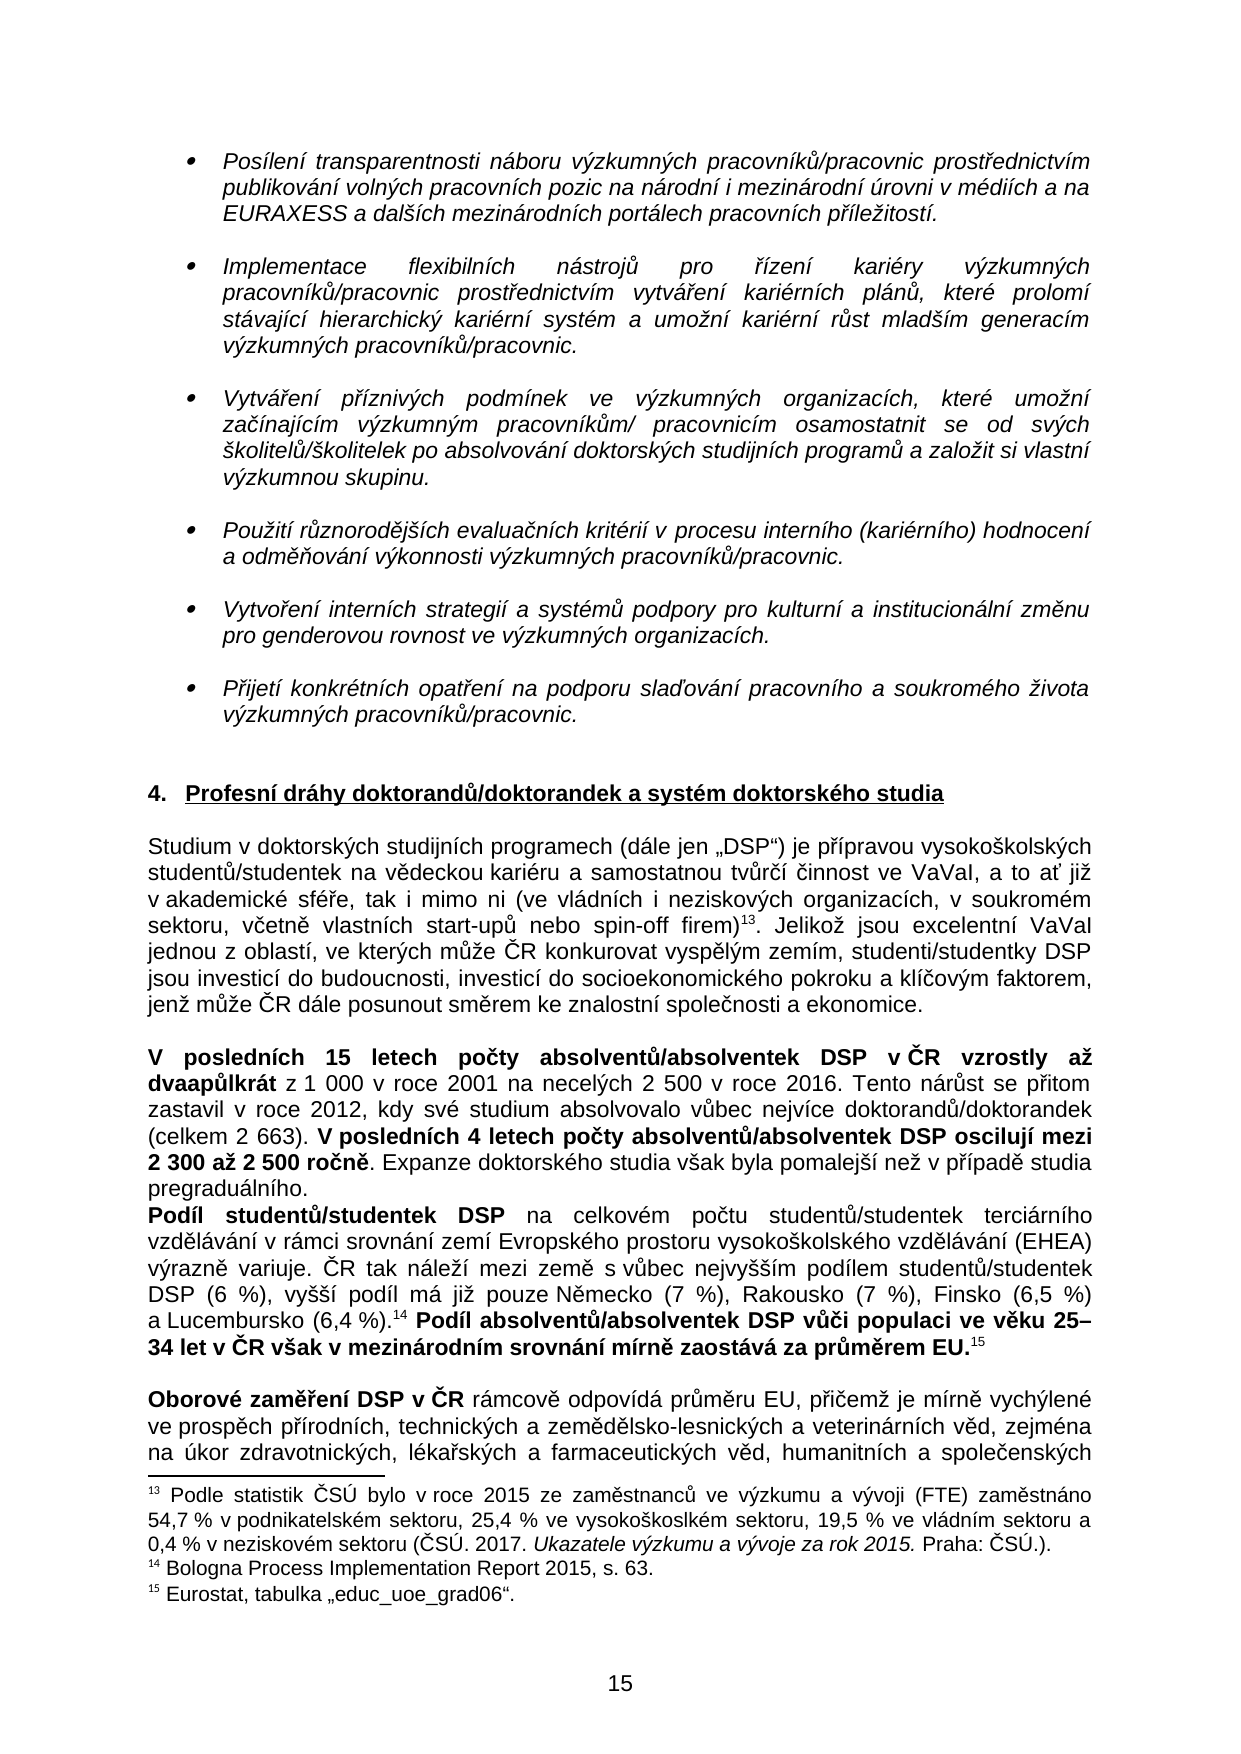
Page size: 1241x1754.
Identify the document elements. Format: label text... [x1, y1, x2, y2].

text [148, 1386, 1093, 1465]
text V posledních 15 letech počty absolventů/absolventek DSP v ČR vzrostly až dvaapůlkrát z 1 000 v roce 2001 na necelých 2 500 v roce 2016. Tento nárůst se přitom zastavil v roce 2012, kdy své studium absolvovalo vůbec nejvíce doktorandů/doktorandek (celkem 2 663). V posledních 4 letech počty absolventů/absolventek DSP oscilují mezi 2 300 až 2 500 ročně. Expanze doktorského studia však byla pomalejší než v případě studia pregraduálního. [148, 1044, 1093, 1202]
list Vytvoření interních strategií a systémů podpory pro kulturní a institucionální změnu pro genderovou rovnost ve výzkumných organizacích. [185, 596, 1093, 648]
list Použití různorodějších evaluačních kritérií v procesu interního (kariérního) hodnocení a odměňování výkonnosti výzkumných pracovníků/pracovnic. [185, 517, 1093, 569]
text Podíl studentů/studentek DSP na celkovém počtu studentů/studentek terciárního vzdělávání v rámci srovnání zemí Evropského prostoru vysokoškolského vzdělávání (EHEA) výrazně variuje. ČR tak náleží mezi země s vůbec nejvyšším podílem studentů/studentek DSP (6 %), vyšší podíl má již pouze Německo (7 %), Rakousko (7 %), Finsko (6,5 %) a Lucembursko (6,4 %). Podíl absolventů/absolventek DSP vůči populaci ve věku 25–34 let v ČR však v mezinárodním srovnání mírně zaostává za průměrem EU. [148, 1202, 1093, 1360]
list Přijetí konkrétních opatření na podporu slaďování pracovního a soukromého života výzkumných pracovníků/pracovnic. [185, 675, 1093, 727]
list Vytváření příznivých podmínek ve výzkumných organizacích, které umožní začínajícím výzkumným pracovníkům/ pracovnicím osamostatnit se od svých školitelů/školitelek po absolvování doktorských studijních programů a založit si vlastní výzkumnou skupinu. [185, 385, 1093, 490]
text Studium v doktorských studijních programech (dále jen „DSP“) je přípravou vysokoškolských studentů/studentek na vědeckou kariéru a samostatnou tvůrčí činnost ve VaVaI, a to ať již v akademické sféře, tak i mimo ni (ve vládních i neziskových organizacích, v soukromém sektoru, včetně vlastních start-upů nebo spin-off firem). Jelikož jsou excelentní VaVaI jednou z oblastí, ve kterých může ČR konkurovat vyspělým zemím, studenti/studentky DSP jsou investicí do budoucnosti, investicí do socioekonomického pokroku a klíčovým faktorem, jenž může ČR dále posunout směrem ke znalostní společnosti a ekonomice. [148, 833, 1093, 1017]
list Profesní dráhy doktorandů/doktorandek a systém doktorského studia [148, 780, 1093, 806]
list Implementace flexibilních nástrojů pro řízení kariéry výzkumných pracovníků/pracovnic prostřednictvím vytváření kariérních plánů, které prolomí stávající hierarchický kariérní systém a umožní kariérní růst mladším generacím výzkumných pracovníků/pracovnic. [185, 253, 1093, 358]
list Posílení transparentnosti náboru výzkumných pracovníků/pracovnic prostřednictvím publikování volných pracovních pozic na národní i mezinárodní úrovni v médiích a na EURAXESS a dalších mezinárodních portálech pracovních příležitostí. [185, 148, 1093, 227]
